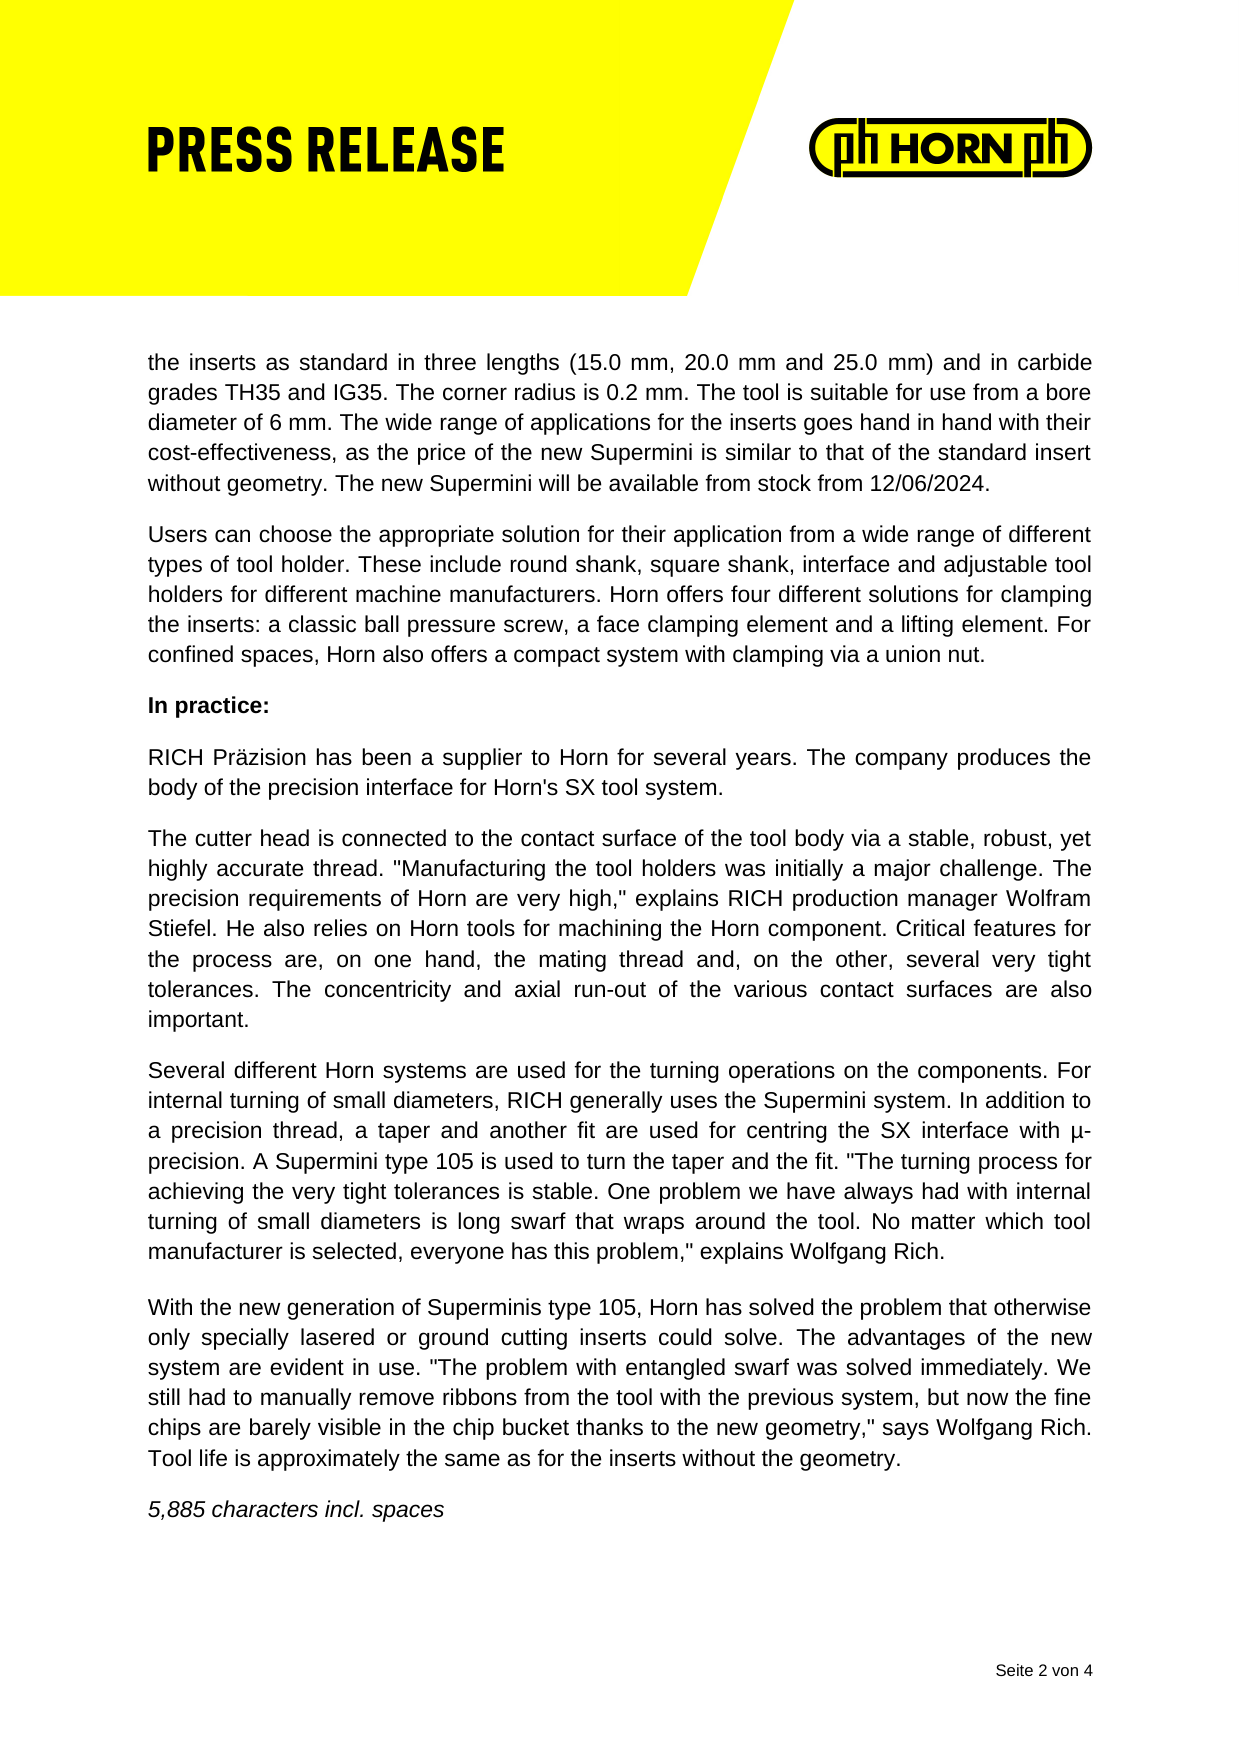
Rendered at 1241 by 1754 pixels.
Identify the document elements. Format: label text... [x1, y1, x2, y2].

text Several different Horn systems are used for the turning operations on the components. For internal turning of small diameters, RICH generally uses the Supermini system. In addition to a precision thread, a taper and another fit are used for centring the SX interface with µ-precision. A Supermini type 105 is used to turn the taper and the fit. "The turning process for achieving the very tight tolerances is stable. One problem we have always had with internal turning of small diameters is long swarf that wraps around the tool. No matter which tool manufacturer is selected, everyone has this problem," explains Wolfgang Rich. [148, 1057, 1093, 1265]
text Users can choose the appropriate solution for their application from a wide range of different types of tool holder. These include round shank, square shank, interface and adjustable tool holders for different machine manufacturers. Horn offers four different solutions for clamping the inserts: a classic ball pressure screw, a face clamping element and a lifting element. For confined spaces, Horn also offers a compact system with clamping via a union nut. [148, 521, 1093, 668]
picture [0, 0, 1239, 296]
text With the new generation of Superminis type 105, Horn has solved the problem that otherwise only specially lasered or ground cutting inserts could solve. The advantages of the new system are evident in use. "The problem with entangled swarf was solved immediately. We still had to manually remove ribbons from the tool with the previous system, but now the fine chips are barely visible in the chip bucket thanks to the new geometry," says Wolfgang Rich. Tool life is approximately the same as for the inserts without the geometry. [148, 1293, 1093, 1471]
text The cutter head is connected to the contact surface of the tool body via a stable, robust, yet highly accurate thread. "Manufacturing the tool holders was initially a major challenge. The precision requirements of Horn are very high," explains RICH production manager Wolfram Stiefel. He also relies on Horn tools for machining the Horn component. Critical features for the process are, on one hand, the mating thread and, on the other, several very tight tolerances. The concentricity and axial run-out of the various contact surfaces are also important. [148, 825, 1093, 1032]
text RICH Präzision has been a supplier to Horn for several years. The company produces the body of the precision interface for Horn's SX tool system. [148, 743, 1093, 800]
text In practice: [148, 692, 1093, 719]
text 5,885 characters incl. spaces [148, 1496, 1093, 1522]
